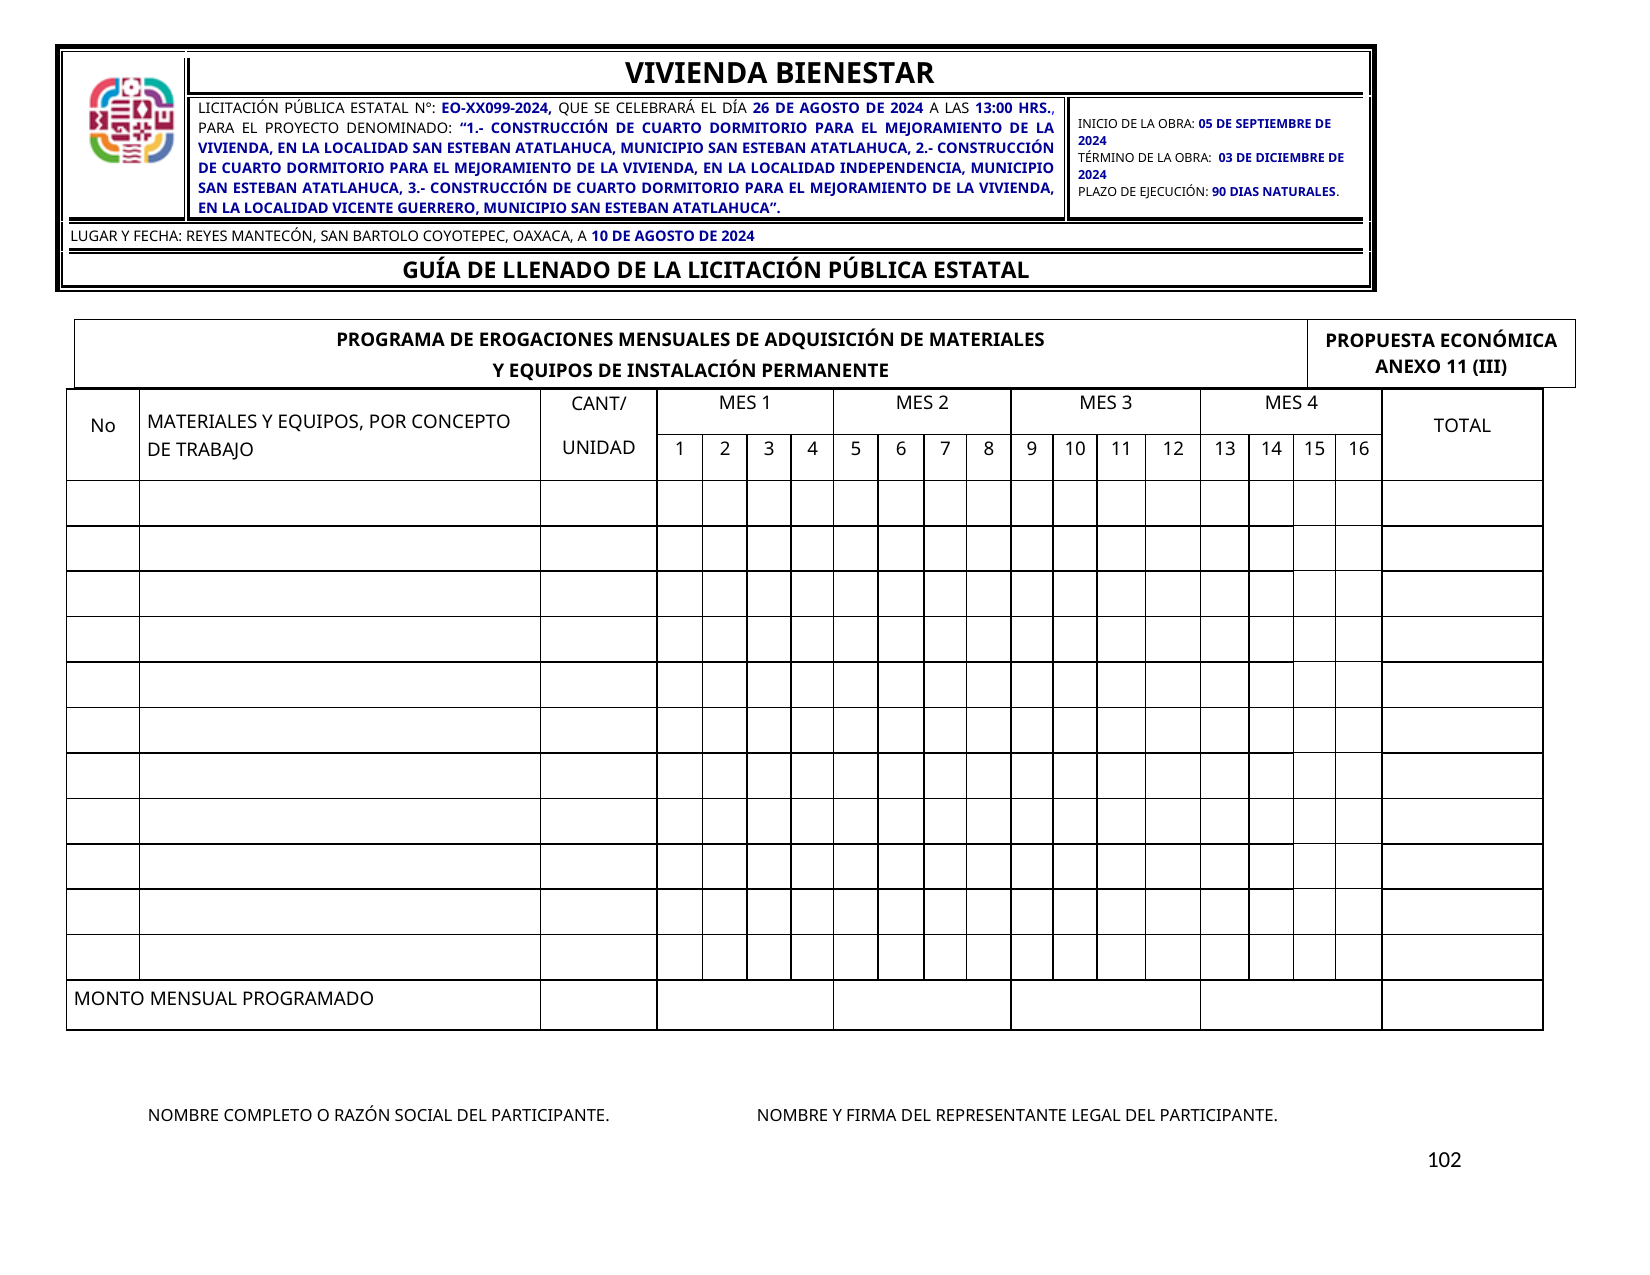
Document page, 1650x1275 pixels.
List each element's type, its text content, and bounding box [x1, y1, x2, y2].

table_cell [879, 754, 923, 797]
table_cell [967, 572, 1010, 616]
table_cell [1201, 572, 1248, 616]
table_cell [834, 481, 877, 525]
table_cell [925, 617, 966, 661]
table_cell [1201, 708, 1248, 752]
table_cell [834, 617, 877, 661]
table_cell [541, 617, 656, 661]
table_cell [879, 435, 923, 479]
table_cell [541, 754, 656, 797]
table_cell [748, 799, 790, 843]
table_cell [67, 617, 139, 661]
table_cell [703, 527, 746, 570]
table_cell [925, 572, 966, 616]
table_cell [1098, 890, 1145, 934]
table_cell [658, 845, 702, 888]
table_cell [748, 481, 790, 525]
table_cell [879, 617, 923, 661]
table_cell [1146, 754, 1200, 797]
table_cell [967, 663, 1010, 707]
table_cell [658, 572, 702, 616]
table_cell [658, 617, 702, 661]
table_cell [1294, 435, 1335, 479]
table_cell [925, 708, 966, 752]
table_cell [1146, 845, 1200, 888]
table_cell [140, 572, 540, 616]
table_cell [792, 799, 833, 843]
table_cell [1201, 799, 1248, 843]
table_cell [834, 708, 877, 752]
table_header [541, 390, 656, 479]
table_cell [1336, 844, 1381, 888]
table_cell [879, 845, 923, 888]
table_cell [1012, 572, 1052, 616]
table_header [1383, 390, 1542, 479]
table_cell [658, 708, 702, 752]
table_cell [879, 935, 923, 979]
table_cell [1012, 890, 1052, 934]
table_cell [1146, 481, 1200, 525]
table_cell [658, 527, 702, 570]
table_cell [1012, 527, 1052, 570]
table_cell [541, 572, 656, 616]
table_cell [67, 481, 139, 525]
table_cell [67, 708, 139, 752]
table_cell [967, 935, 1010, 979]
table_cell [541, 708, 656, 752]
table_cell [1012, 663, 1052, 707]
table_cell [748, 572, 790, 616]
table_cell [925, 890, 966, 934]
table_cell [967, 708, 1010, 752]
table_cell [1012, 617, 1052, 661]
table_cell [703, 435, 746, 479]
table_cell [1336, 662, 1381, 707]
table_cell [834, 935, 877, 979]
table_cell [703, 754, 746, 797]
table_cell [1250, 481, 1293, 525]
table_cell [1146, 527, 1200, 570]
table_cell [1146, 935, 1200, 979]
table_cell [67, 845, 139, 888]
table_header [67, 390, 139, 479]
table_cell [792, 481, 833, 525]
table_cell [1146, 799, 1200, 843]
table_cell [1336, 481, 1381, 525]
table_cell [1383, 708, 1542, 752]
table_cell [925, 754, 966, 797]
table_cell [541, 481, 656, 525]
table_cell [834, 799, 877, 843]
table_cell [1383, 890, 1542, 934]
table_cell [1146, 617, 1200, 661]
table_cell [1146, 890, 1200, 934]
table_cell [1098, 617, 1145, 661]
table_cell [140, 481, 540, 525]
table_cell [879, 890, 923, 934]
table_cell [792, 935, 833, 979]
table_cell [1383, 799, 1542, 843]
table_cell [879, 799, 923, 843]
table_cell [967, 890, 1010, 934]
picture [78, 70, 184, 169]
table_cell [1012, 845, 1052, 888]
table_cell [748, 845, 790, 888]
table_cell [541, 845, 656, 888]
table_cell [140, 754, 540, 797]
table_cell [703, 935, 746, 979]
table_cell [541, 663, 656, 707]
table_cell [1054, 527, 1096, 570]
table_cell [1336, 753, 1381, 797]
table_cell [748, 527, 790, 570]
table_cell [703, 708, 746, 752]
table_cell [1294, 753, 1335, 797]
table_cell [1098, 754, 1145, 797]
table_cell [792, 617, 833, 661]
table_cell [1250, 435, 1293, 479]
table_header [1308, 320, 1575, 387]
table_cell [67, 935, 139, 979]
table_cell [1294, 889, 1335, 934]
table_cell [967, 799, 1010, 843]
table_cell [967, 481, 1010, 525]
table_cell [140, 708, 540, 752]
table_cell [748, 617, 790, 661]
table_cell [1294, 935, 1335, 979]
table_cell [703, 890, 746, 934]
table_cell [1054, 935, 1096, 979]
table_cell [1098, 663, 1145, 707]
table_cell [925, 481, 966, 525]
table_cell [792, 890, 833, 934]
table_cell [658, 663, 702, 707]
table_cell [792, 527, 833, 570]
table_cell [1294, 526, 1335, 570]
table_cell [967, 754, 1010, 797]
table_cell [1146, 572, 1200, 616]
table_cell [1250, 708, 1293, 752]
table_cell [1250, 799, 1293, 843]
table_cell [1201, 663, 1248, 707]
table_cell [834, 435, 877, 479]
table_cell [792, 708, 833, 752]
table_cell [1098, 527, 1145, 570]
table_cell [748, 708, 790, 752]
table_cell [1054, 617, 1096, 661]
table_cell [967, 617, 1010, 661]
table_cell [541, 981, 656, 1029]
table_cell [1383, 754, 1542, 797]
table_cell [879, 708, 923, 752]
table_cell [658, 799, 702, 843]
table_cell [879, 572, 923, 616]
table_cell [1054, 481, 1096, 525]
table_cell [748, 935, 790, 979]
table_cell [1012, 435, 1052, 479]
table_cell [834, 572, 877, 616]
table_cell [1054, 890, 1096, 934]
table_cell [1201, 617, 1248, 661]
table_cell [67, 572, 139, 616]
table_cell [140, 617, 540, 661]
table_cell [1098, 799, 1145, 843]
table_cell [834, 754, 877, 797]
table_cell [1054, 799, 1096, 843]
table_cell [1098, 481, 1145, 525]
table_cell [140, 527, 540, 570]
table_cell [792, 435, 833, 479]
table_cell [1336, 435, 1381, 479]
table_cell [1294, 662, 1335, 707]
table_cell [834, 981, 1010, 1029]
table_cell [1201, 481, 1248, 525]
text NOMBRE COMPLETO O RAZÓN SOCIAL DEL PARTICIPANTE. NOMBRE Y FIRMA DEL REPRESENTANTE LEGAL DEL PARTICIPANTE. [148, 1103, 1462, 1126]
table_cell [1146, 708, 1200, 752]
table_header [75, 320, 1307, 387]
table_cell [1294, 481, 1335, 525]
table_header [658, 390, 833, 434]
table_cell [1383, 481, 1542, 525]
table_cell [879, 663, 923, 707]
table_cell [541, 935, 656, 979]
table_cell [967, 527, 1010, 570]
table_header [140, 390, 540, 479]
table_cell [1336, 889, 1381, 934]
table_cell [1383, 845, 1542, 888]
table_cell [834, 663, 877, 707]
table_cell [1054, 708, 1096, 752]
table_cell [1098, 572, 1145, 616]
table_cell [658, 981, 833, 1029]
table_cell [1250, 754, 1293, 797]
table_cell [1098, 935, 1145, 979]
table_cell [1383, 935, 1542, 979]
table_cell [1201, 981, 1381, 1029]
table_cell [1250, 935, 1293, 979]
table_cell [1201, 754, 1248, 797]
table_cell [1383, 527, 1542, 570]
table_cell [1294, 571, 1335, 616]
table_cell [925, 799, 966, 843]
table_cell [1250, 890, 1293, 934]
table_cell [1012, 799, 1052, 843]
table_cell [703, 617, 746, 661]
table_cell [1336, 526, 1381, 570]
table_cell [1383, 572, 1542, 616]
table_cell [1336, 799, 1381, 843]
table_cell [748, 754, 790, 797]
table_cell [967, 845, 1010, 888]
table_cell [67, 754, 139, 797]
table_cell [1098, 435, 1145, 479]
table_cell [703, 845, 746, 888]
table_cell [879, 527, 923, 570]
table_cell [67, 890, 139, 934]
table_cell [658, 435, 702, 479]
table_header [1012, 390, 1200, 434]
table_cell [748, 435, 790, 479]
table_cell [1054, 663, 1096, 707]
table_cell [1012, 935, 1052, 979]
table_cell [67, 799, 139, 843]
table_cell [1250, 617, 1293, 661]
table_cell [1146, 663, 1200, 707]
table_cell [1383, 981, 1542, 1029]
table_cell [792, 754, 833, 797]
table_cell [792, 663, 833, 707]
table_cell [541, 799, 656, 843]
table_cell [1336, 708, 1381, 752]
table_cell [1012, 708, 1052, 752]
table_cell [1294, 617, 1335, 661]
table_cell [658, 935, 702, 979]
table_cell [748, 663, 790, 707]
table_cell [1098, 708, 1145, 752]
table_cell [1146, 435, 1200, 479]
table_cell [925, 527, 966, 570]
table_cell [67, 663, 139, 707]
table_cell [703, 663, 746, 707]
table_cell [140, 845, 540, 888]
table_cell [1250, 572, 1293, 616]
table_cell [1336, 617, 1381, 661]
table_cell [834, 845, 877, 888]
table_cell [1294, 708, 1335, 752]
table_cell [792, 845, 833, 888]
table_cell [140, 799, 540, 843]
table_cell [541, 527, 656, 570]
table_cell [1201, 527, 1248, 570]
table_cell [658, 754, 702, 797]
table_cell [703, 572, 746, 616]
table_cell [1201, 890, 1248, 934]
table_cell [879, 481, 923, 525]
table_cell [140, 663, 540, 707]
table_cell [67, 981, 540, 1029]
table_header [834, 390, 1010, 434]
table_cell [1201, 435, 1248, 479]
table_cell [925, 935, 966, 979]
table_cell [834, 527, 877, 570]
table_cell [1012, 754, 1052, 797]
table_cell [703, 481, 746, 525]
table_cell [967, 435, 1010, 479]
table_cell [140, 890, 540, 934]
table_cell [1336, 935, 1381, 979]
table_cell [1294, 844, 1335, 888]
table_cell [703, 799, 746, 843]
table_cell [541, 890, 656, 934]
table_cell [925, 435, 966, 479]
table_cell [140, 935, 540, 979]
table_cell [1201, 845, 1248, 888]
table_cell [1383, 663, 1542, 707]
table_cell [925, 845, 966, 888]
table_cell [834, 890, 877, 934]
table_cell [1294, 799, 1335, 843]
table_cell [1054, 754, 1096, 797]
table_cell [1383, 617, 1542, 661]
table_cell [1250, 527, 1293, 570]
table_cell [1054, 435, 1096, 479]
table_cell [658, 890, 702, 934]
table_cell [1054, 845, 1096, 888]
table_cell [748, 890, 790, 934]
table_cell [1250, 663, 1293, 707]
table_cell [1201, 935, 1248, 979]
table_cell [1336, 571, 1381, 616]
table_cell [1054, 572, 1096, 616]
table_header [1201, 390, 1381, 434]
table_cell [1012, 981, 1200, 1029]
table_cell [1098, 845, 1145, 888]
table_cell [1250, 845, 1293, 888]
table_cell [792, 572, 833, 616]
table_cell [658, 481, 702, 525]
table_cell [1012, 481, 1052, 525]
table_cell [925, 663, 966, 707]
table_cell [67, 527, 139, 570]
